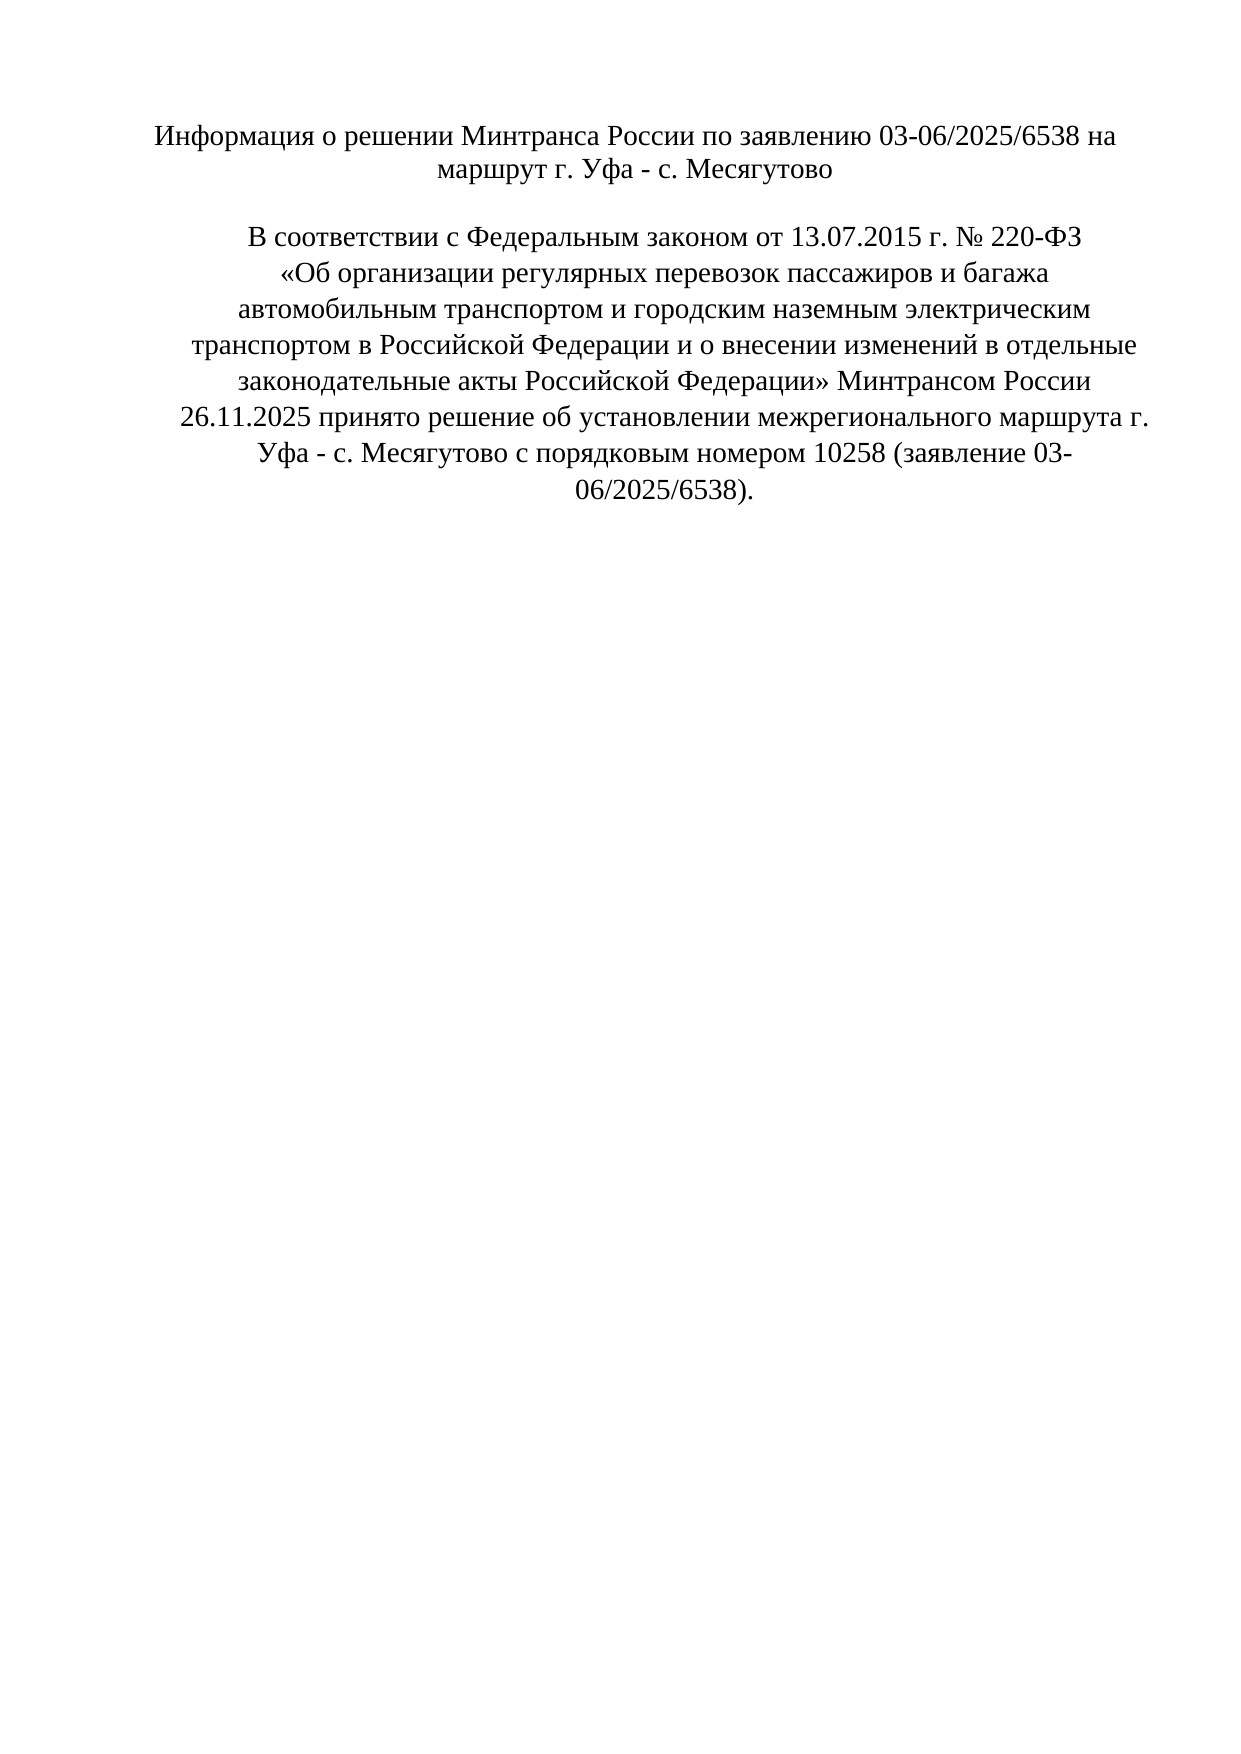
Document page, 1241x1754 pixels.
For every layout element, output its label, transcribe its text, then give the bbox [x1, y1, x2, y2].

text Информация о решении Минтранса России по заявлению 03-06/2025/6538 на маршрут г. Уфа - с. Месягутово [118, 118, 1152, 185]
text В соответствии с Федеральным законом от 13.07.2015 г. № 220-ФЗ «Об организации регулярных перевозок пассажиров и багажа автомобильным транспортом и городским наземным электрическим транспортом в Российской Федерации и о внесении изменений в отдельные законодательные акты Российской Федерации» Минтрансом России 26.11.2025 принято решение об установлении межрегионального маршрута г. Уфа - с. Месягутово с порядковым номером 10258 (заявление 03-06/2025/6538). [177, 219, 1152, 505]
